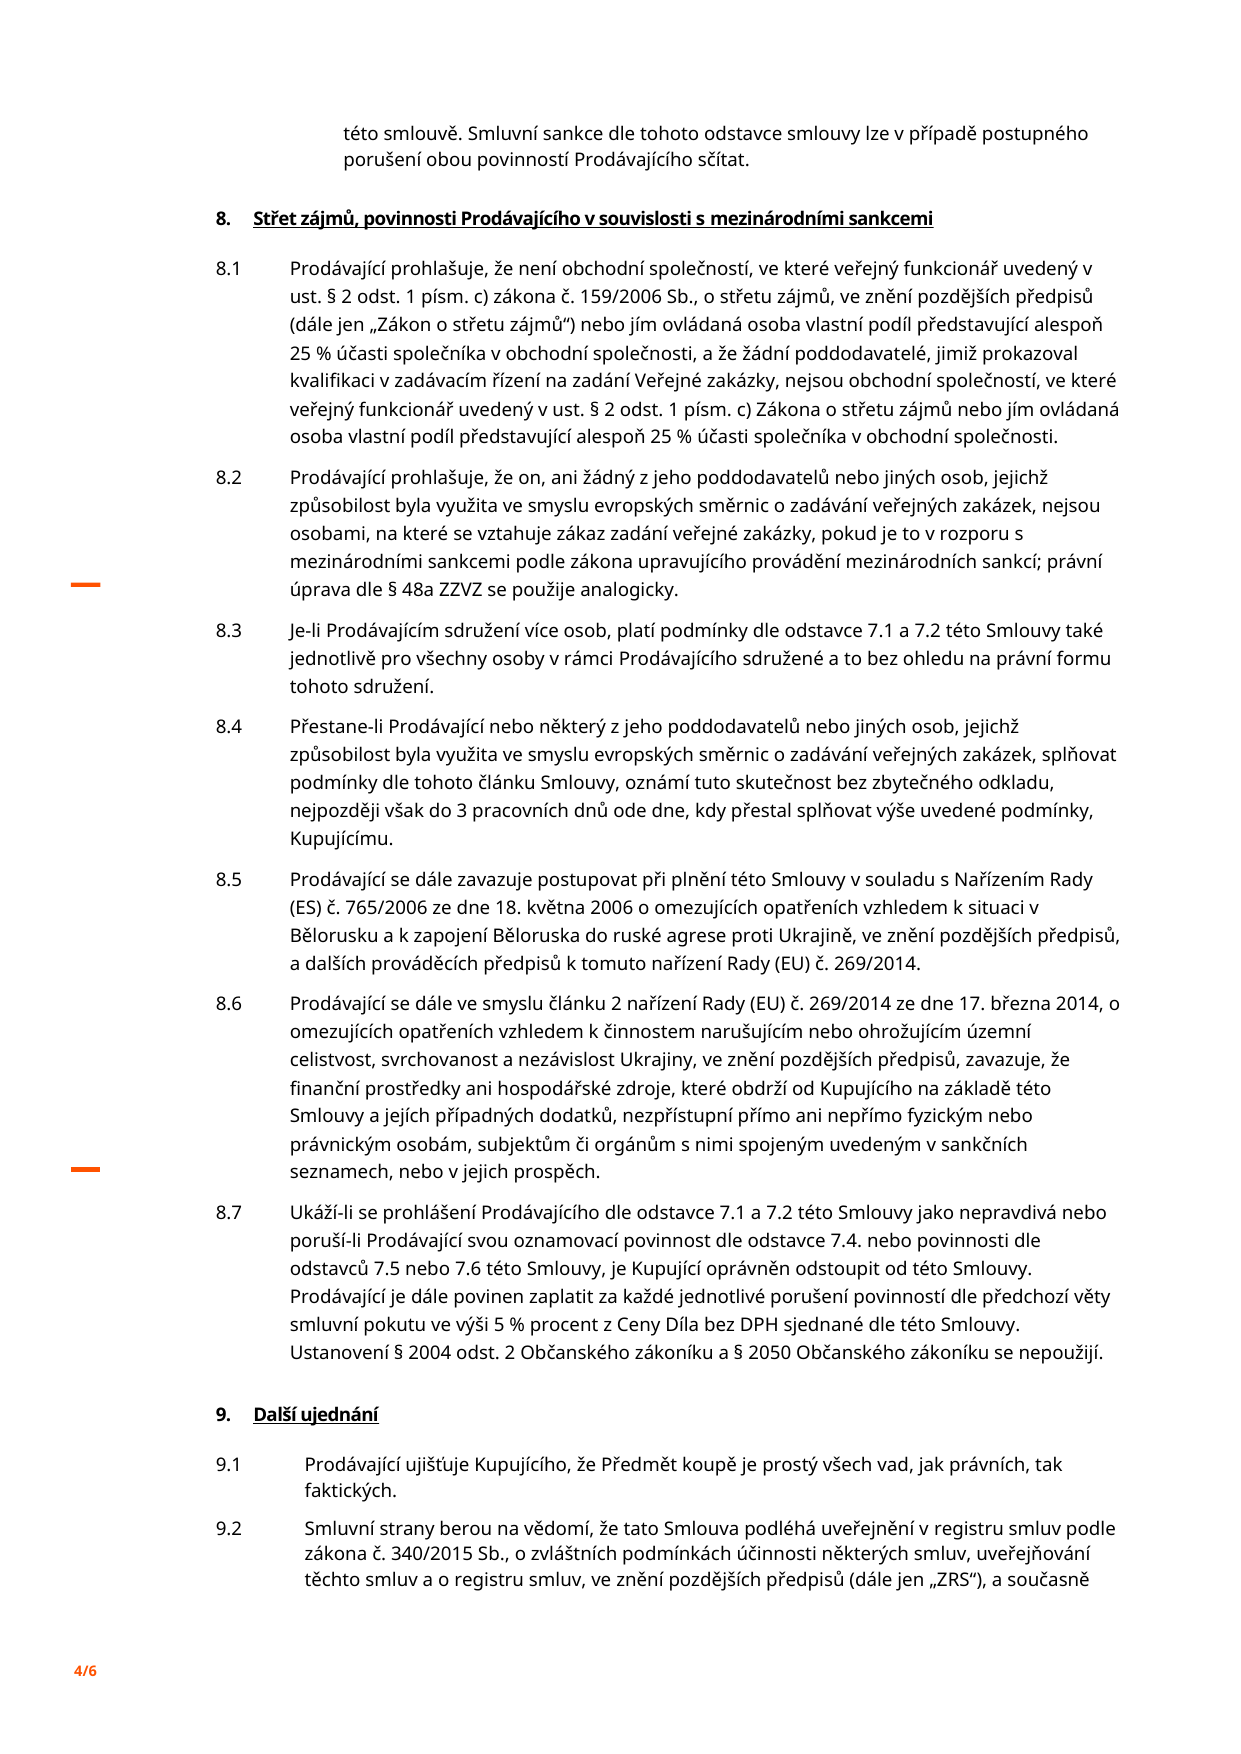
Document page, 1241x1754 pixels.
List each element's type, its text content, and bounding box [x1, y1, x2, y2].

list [291, 121, 1122, 172]
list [216, 1515, 1122, 1592]
list Prodávající se dále zavazuje postupovat při plnění této Smlouvy v souladu s Nařízením Rady (ES) č. 765/2006 ze dne 18. května 2006 o omezujících opatřeních vzhledem k situaci v Bělorusku a k zapojení Běloruska do ruské agrese proti Ukrajině, ve znění pozdějších předpisů, a dalších prováděcích předpisů k tomuto nařízení Rady (EU) č. 269/2014. [216, 866, 1122, 976]
text Další ujednání [216, 1401, 1122, 1426]
list Přestane-li Prodávající nebo některý z jeho poddodavatelů nebo jiných osob, jejichž způsobilost byla využita ve smyslu evropských směrnic o zadávání veřejných zakázek, splňovat podmínky dle tohoto článku Smlouvy, oznámí tuto skutečnost bez zbytečného odkladu, nejpozději však do 3 pracovních dnů ode dne, kdy přestal splňovat výše uvedené podmínky, Kupujícímu. [216, 713, 1122, 851]
list Ukáží-li se prohlášení Prodávajícího dle odstavce 7.1 a 7.2 této Smlouvy jako nepravdivá nebo poruší-li Prodávající svou oznamovací povinnost dle odstavce 7.4. nebo povinnosti dle odstavců 7.5 nebo 7.6 této Smlouvy, je Kupující oprávněn odstoupit od této Smlouvy. Prodávající je dále povinen zaplatit za každé jednotlivé porušení povinností dle předchozí věty smluvní pokutu ve výši 5 % procent z Ceny Díla bez DPH sjednané dle této Smlouvy. Ustanovení § 2004 odst. 2 Občanského zákoníku a § 2050 Občanského zákoníku se nepoužijí. [216, 1199, 1122, 1365]
list Prodávající ujišťuje Kupujícího, že Předmět koupě je prostý všech vad, jak právních, tak faktických. [216, 1452, 1122, 1503]
list Prodávající se dále ve smyslu článku 2 nařízení Rady (EU) č. 269/2014 ze dne 17. března 2014, o omezujících opatřeních vzhledem k činnostem narušujícím nebo ohrožujícím územní celistvost, svrchovanost a nezávislost Ukrajiny, ve znění pozdějších předpisů, zavazuje, že finanční prostředky ani hospodářské zdroje, které obdrží od Kupujícího na základě této Smlouvy a jejích případných dodatků, nezpřístupní přímo ani nepřímo fyzickým nebo právnickým osobám, subjektům či orgánům s nimi spojeným uvedeným v sankčních seznamech, nebo v jejich prospěch. [216, 991, 1122, 1184]
list Prodávající prohlašuje, že není obchodní společností, ve které veřejný funkcionář uvedený v ust. § 2 odst. 1 písm. c) zákona č. 159/2006 Sb., o střetu zájmů, ve znění pozdějších předpisů (dále jen „Zákon o střetu zájmů“) nebo jím ovládaná osoba vlastní podíl představující alespoň 25 % účasti společníka v obchodní společnosti, a že žádní poddodavatelé, jimiž prokazoval kvalifikaci v zadávacím řízení na zadání Veřejné zakázky, nejsou obchodní společností, ve které veřejný funkcionář uvedený v ust. § 2 odst. 1 písm. c) Zákona o střetu zájmů nebo jím ovládaná osoba vlastní podíl představující alespoň 25 % účasti společníka v obchodní společnosti. [216, 256, 1122, 449]
list Je-li Prodávajícím sdružení více osob, platí podmínky dle odstavce 7.1 a 7.2 této Smlouvy také jednotlivě pro všechny osoby v rámci Prodávajícího sdružené a to bez ohledu na právní formu tohoto sdružení. [216, 617, 1122, 698]
list Prodávající prohlašuje, že on, ani žádný z jeho poddodavatelů nebo jiných osob, jejichž způsobilost byla využita ve smyslu evropských směrnic o zadávání veřejných zakázek, nejsou osobami, na které se vztahuje zákaz zadání veřejné zakázky, pokud je to v rozporu s mezinárodními sankcemi podle zákona upravujícího provádění mezinárodních sankcí; právní úprava dle § 48a ZZVZ se použije analogicky. [216, 464, 1122, 602]
text Střet zájmů, povinnosti Prodávajícího v souvislosti s mezinárodními sankcemi [216, 205, 1122, 231]
